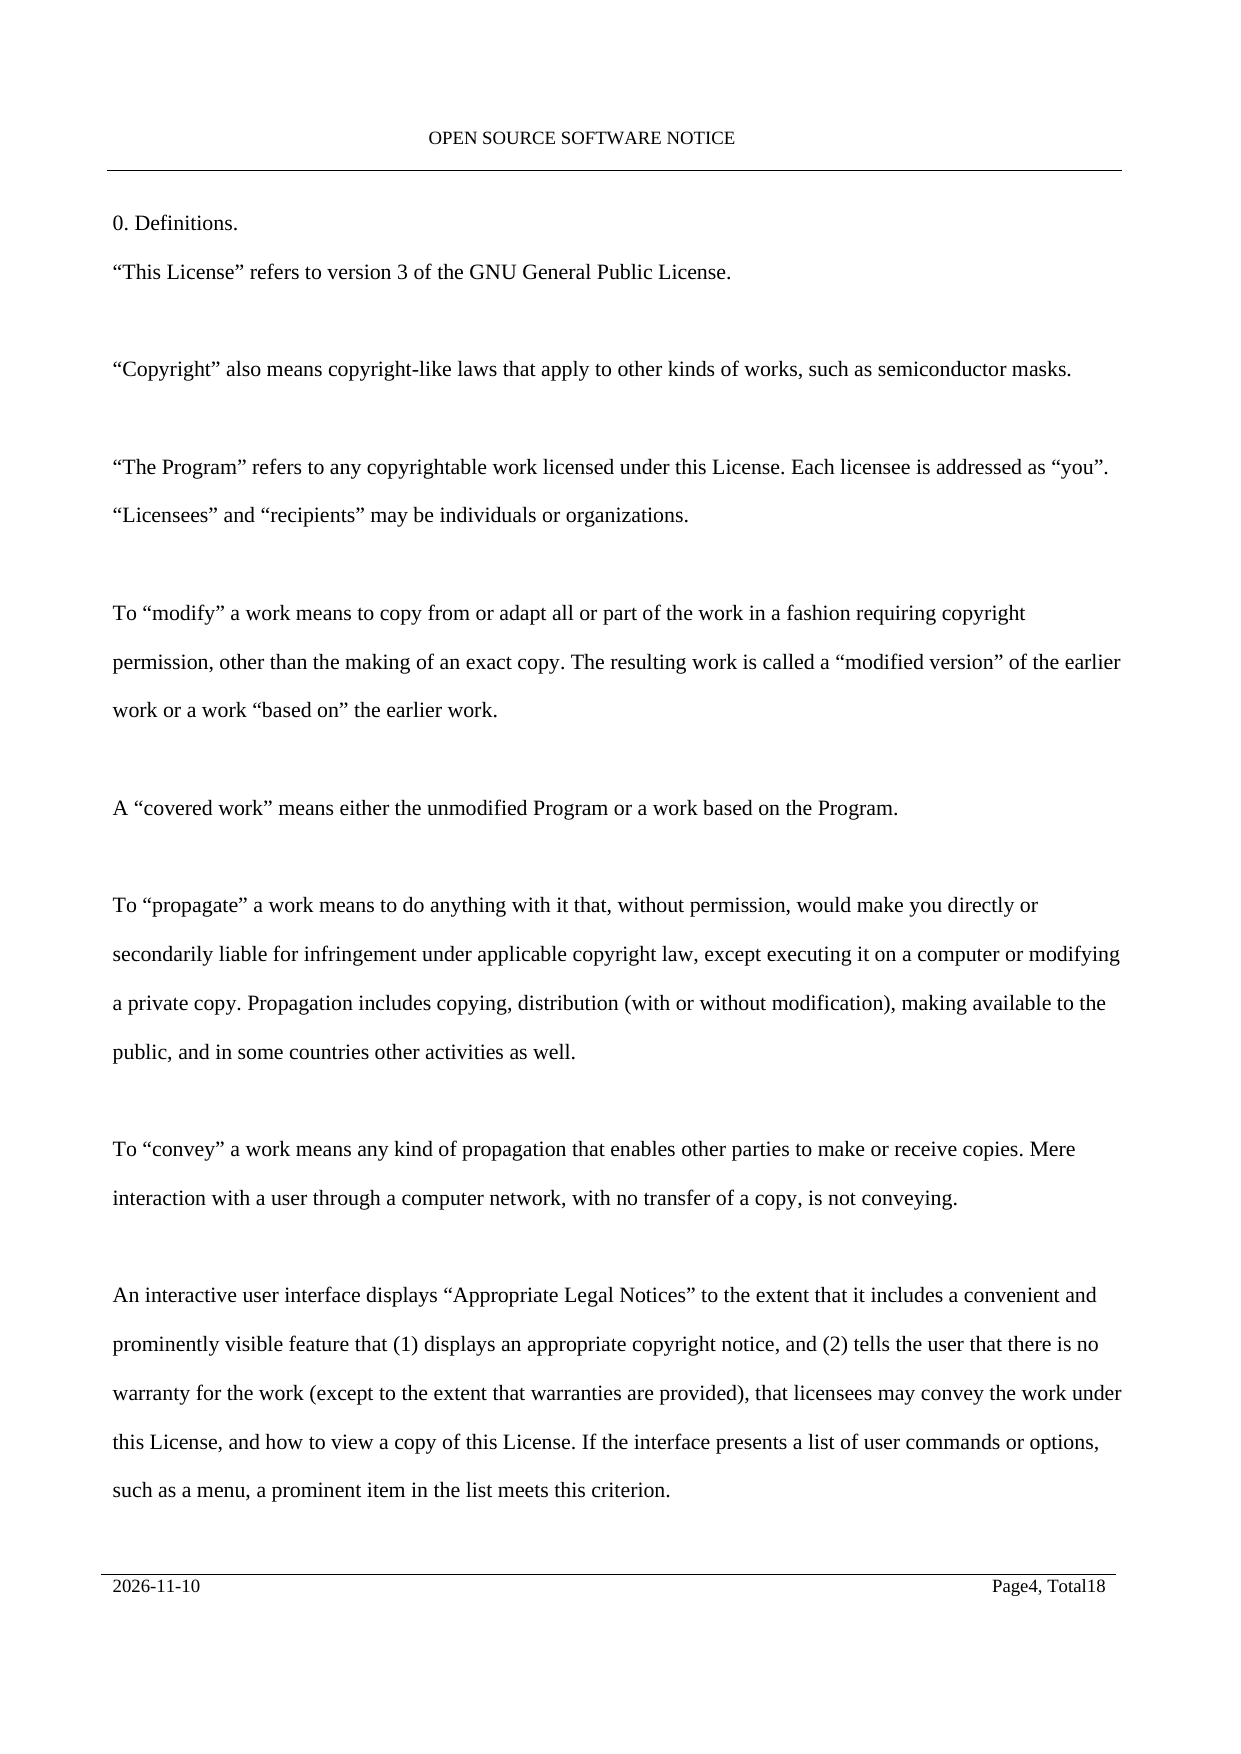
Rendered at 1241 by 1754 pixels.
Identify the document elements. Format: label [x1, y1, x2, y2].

text [112, 206, 1128, 1506]
